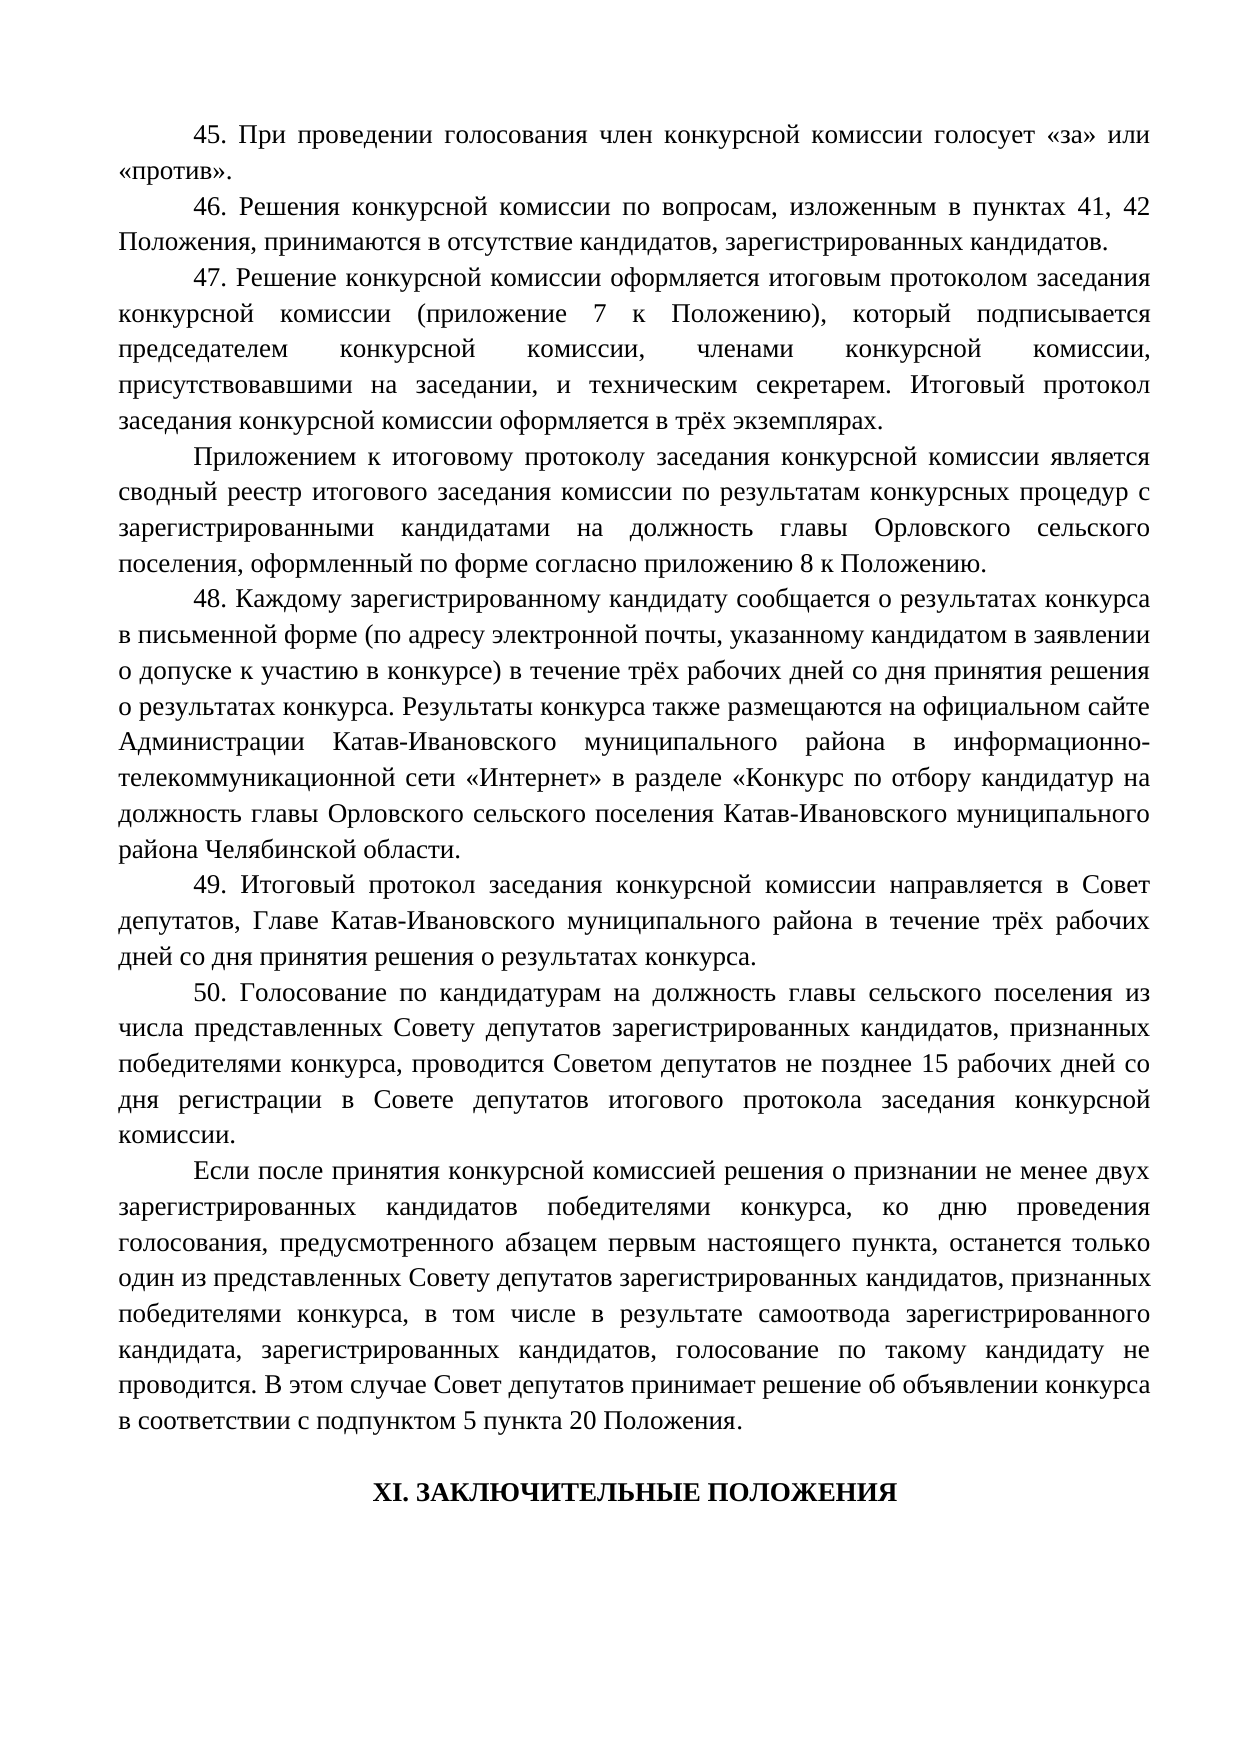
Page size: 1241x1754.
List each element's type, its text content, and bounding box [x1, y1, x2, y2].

text 45. При проведении голосования член конкурсной комиссии голосует «за» или «против». [118, 118, 1152, 185]
text Если после принятия конкурсной комиссией решения о признании не менее двух зарегистрированных кандидатов победителями конкурса, ко дню проведения голосования, предусмотренного абзацем первым настоящего пункта, останется только один из представленных Совету депутатов зарегистрированных кандидатов, признанных победителями конкурса, в том числе в результате самоотвода зарегистрированного кандидата, зарегистрированных кандидатов, голосование по такому кандидату не проводится. В этом случае Совет депутатов принимает решение об объявлении конкурса в соответствии с подпунктом 5 пункта 20 Положения. [118, 1154, 1152, 1436]
text 47. Решение конкурсной комиссии оформляется итоговым протоколом заседания конкурсной комиссии (приложение 7 к Положению), который подписывается председателем конкурсной комиссии, членами конкурсной комиссии, присутствовавшими на заседании, и техническим секретарем. Итоговый протокол заседания конкурсной комиссии оформляется в трёх экземплярах. [118, 261, 1152, 435]
text 50. Голосование по кандидатурам на должность главы сельского поселения из числа представленных Совету депутатов зарегистрированных кандидатов, признанных победителями конкурса, проводится Советом депутатов не позднее 15 рабочих дней со дня регистрации в Совете депутатов итогового протокола заседания конкурсной комиссии. [118, 976, 1152, 1150]
text Приложением к итоговому протоколу заседания конкурсной комиссии является сводный реестр итогового заседания комиссии по результатам конкурсных процедур с зарегистрированными кандидатами на должность главы Орловского сельского поселения, оформленный по форме согласно приложению 8 к Положению. [118, 440, 1152, 578]
text 49. Итоговый протокол заседания конкурсной комиссии направляется в Совет депутатов, Главе Катав-Ивановского муниципального района в течение трёх рабочих дней со дня принятия решения о результатах конкурса. [118, 868, 1152, 971]
text 48. Каждому зарегистрированному кандидату сообщается о результатах конкурса в письменной форме (по адресу электронной почты, указанному кандидатом в заявлении о допуске к участию в конкурсе) в течение трёх рабочих дней со дня принятия решения о результатах конкурса. Результаты конкурса также размещаются на официальном сайте Администрации Катав-Ивановского муниципального района в информационно-телекоммуникационной сети «Интернет» в разделе «Конкурс по отбору кандидатур на должность главы Орловского сельского поселения Катав-Ивановского муниципального района Челябинской области. [118, 583, 1152, 864]
text 46. Решения конкурсной комиссии по вопросам, изложенным в пунктах 41, 42 Положения, принимаются в отсутствие кандидатов, зарегистрированных кандидатов. [118, 189, 1152, 256]
text XI. ЗАКЛЮЧИТЕЛЬНЫЕ ПОЛОЖЕНИЯ [118, 1476, 1152, 1507]
